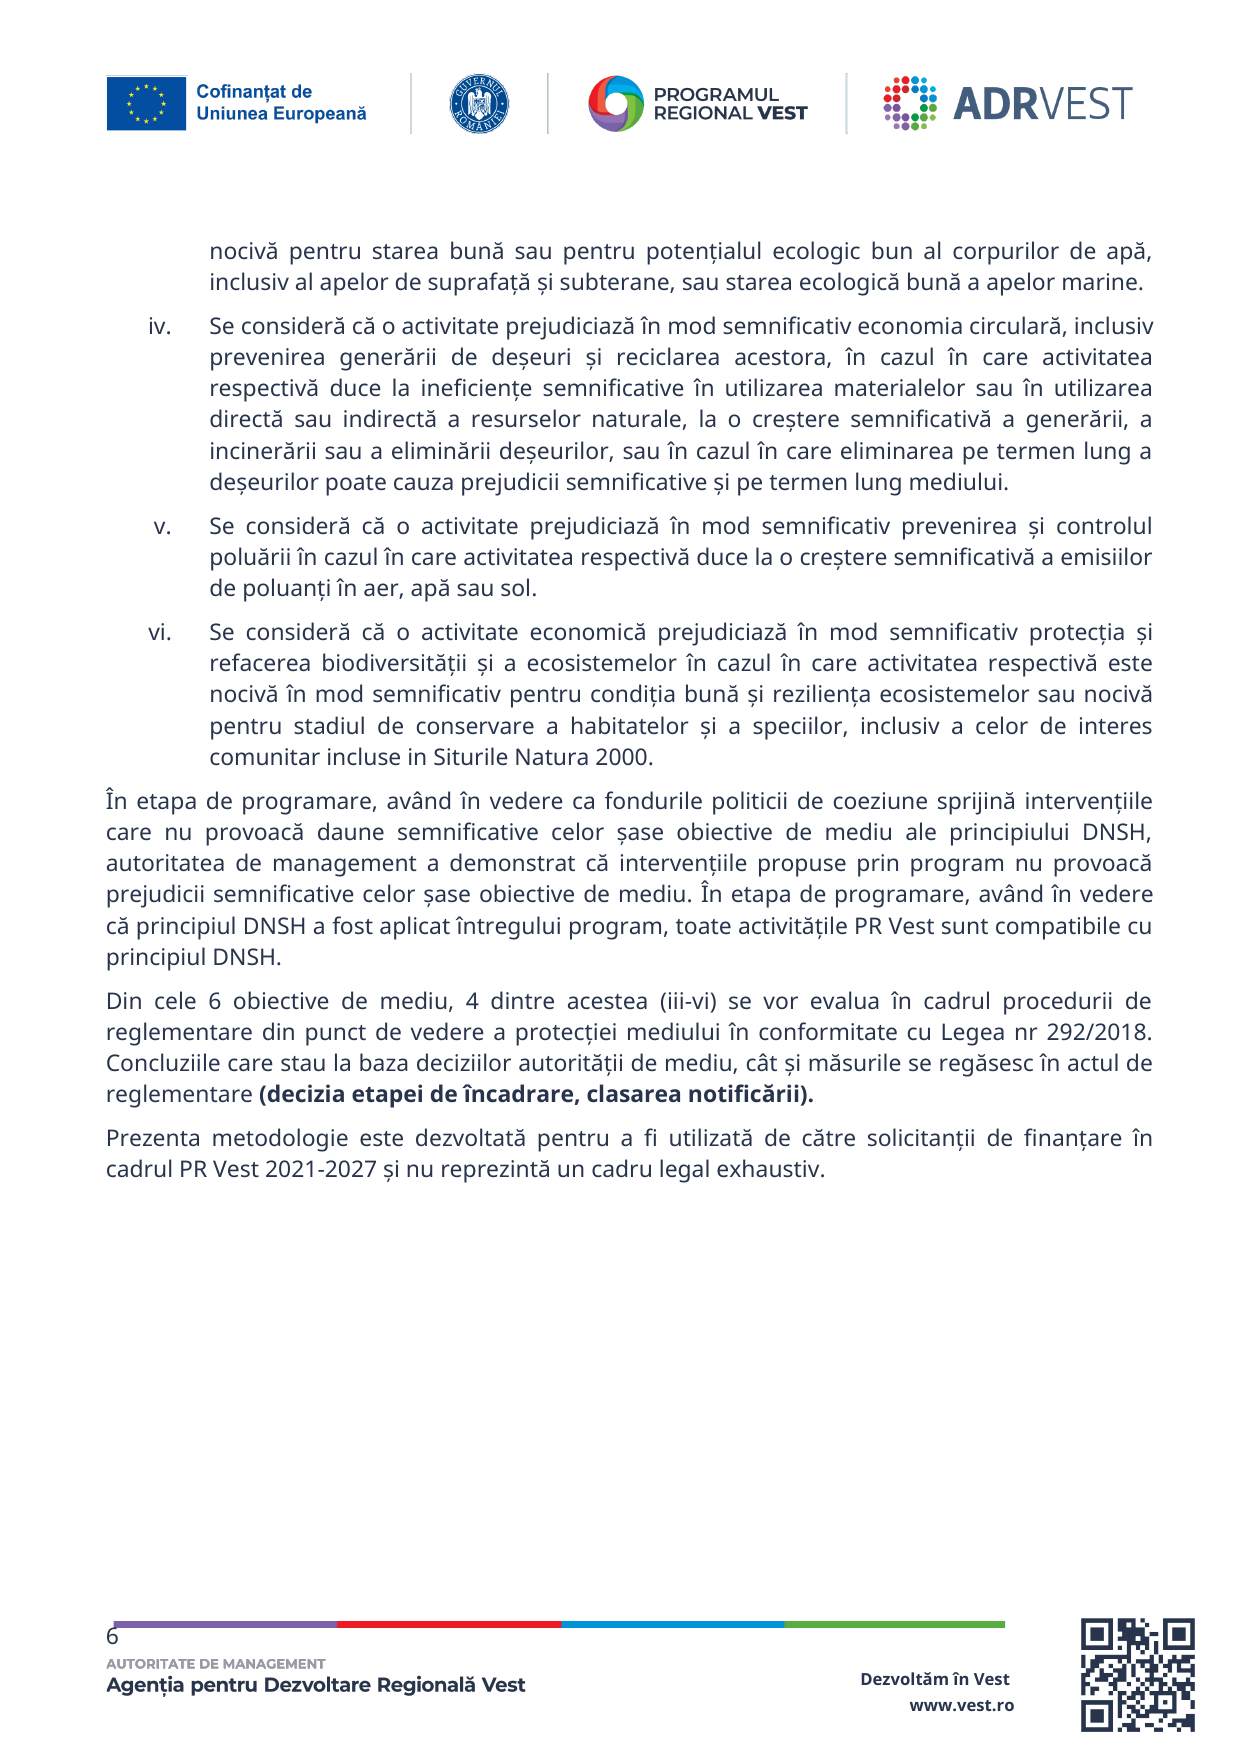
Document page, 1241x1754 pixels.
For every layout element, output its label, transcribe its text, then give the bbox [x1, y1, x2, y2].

list Se consideră că o activitate prejudiciază în mod semnificativ prevenirea și controlul poluării în cazul în care activitatea respectivă duce la o creștere semnificativă a emisiilor de poluanți în aer, apă sau sol. [172, 509, 1154, 603]
picture [105, 73, 1133, 134]
text Din cele 6 obiective de mediu, 4 dintre acestea (iii-vi) se vor evalua în cadrul procedurii de reglementare din punct de vedere a protecției mediului în conformitate cu Legea nr 292/2018. Concluziile care stau la baza deciziilor autorității de mediu, cât și măsurile se regăsesc în actul de reglementare (decizia etapei de încadrare, clasarea notificării). [106, 984, 1154, 1109]
text În etapa de programare, având în vedere ca fondurile politicii de coeziune sprijină intervențiile care nu provoacă daune semnificative celor șase obiective de mediu ale principiului DNSH, autoritatea de management a demonstrat că intervențiile propuse prin program nu provoacă prejudicii semnificative celor șase obiective de mediu. În etapa de programare, având în vedere că principiul DNSH a fost aplicat întregului program, toate activitățile PR Vest sunt compatibile cu principiul DNSH. [106, 784, 1154, 972]
list Se consideră că o activitate economică prejudiciază în mod semnificativ protecția și refacerea biodiversității și a ecosistemelor în cazul în care activitatea respectivă este nocivă în mod semnificativ pentru condiția bună și reziliența ecosistemelor sau nocivă pentru stadiul de conservare a habitatelor și a speciilor, inclusiv a celor de interes comunitar incluse in Siturile Natura 2000. [172, 616, 1154, 772]
text Prezenta metodologie este dezvoltată pentru a fi utilizată de către solicitanții de finanțare în cadrul PR Vest 2021-2027 și nu reprezintă un cadru legal exhaustiv. [106, 1122, 1154, 1184]
picture [1072, 1610, 1203, 1741]
list Se consideră că o activitate prejudiciază în mod semnificativ economia circulară, inclusiv prevenirea generării de deșeuri și reciclarea acestora, în cazul în care activitatea respectivă duce la ineficiențe semnificative în utilizarea materialelor sau în utilizarea directă sau indirectă a resurselor naturale, la o creștere semnificativă a generării, a incinerării sau a eliminării deșeurilor, sau în cazul în care eliminarea pe termen lung a deșeurilor poate cauza prejudicii semnificative și pe termen lung mediului. [172, 309, 1154, 497]
